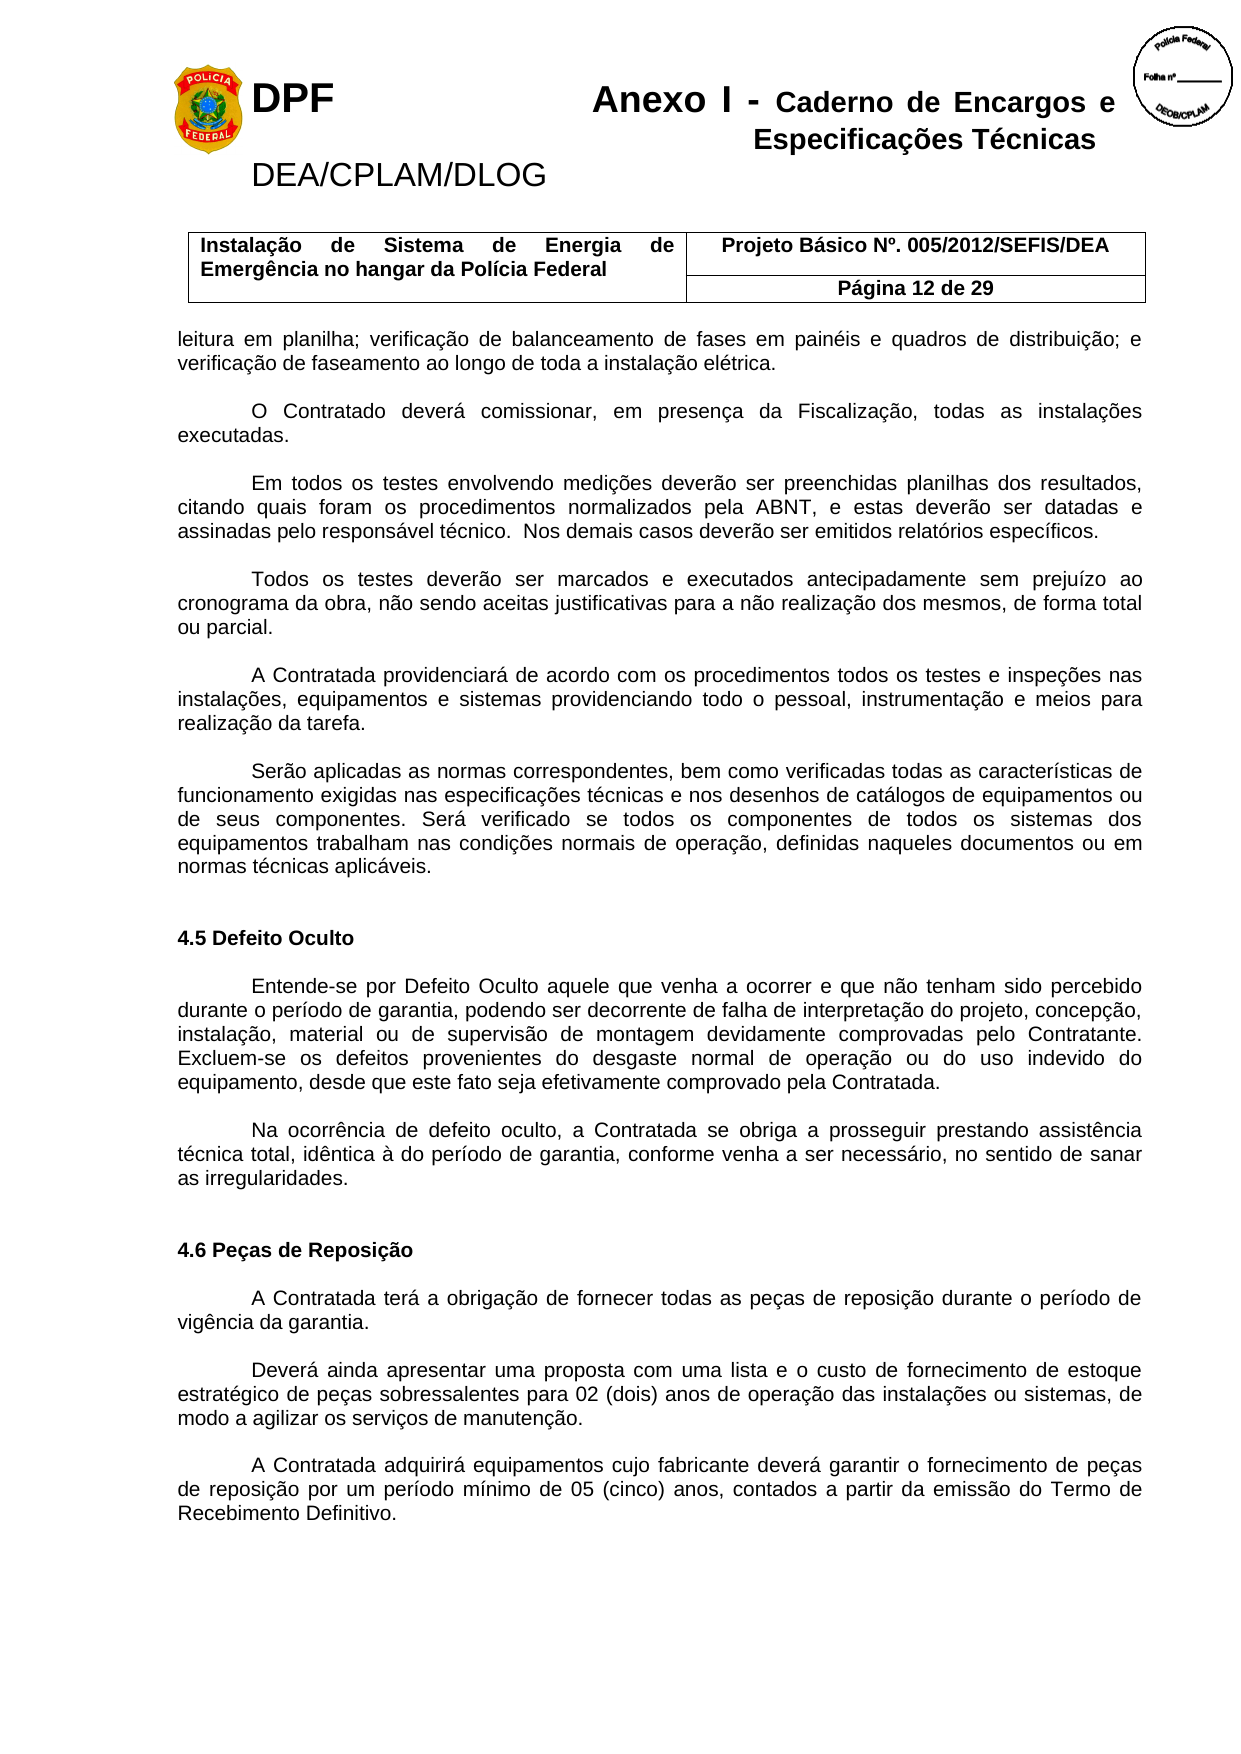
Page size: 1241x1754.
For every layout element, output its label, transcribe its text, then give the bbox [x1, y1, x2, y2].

text 4.6 Peças de Reposição [177, 1238, 1144, 1262]
text Em todos os testes envolvendo medições deverão ser preenchidas planilhas dos resultados, citando quais foram os procedimentos normalizados pela ABNT, e estas deverão ser datadas e assinadas pelo responsável técnico. Nos demais casos deverão ser emitidos relatórios específicos. [177, 471, 1144, 543]
picture [1114, 16, 1241, 155]
text 4.5 Defeito Oculto [177, 926, 1144, 950]
text Deverá ainda apresentar uma proposta com uma lista e o custo de fornecimento de estoque estratégico de peças sobressalentes para 02 (dois) anos de operação das instalações ou sistemas, de modo a agilizar os serviços de manutenção. [177, 1357, 1144, 1429]
text A Contratada terá a obrigação de fornecer todas as peças de reposição durante o período de vigência da garantia. [177, 1286, 1144, 1333]
text O Contratado deverá comissionar, em presença da Fiscalização, todas as instalações executadas. [177, 399, 1144, 447]
text A Contratada providenciará de acordo com os procedimentos todos os testes e inspeções nas instalações, equipamentos e sistemas providenciando todo o pessoal, instrumentação e meios para realização da tarefa. [177, 663, 1144, 734]
text A Contratada adquirirá equipamentos cujo fabricante deverá garantir o fornecimento de peças de reposição por um período mínimo de 05 (cinco) anos, contados a partir da emissão do Termo de Recebimento Definitivo. [177, 1453, 1144, 1525]
text Na ocorrência de defeito oculto, a Contratada se obriga a prosseguir prestando assistência técnica total, idêntica à do período de garantia, conforme venha a ser necessário, no sentido de sanar as irregularidades. [177, 1118, 1144, 1190]
text Entende-se por Defeito Oculto aquele que venha a ocorrer e que não tenham sido percebido durante o período de garantia, podendo ser decorrente de falha de interpretação do projeto, concepção, instalação, material ou de supervisão de montagem devidamente comprovadas pelo Contratante. Excluem-se os defeitos provenientes do desgaste normal de operação ou do uso indevido do equipamento, desde que este fato seja efetivamente comprovado pela Contratada. [177, 974, 1144, 1094]
text Serão aplicadas as normas correspondentes, bem como verificadas todas as características de funcionamento exigidas nas especificações técnicas e nos desenhos de catálogos de equipamentos ou de seus componentes. Será verificado se todos os componentes de todos os sistemas dos equipamentos trabalham nas condições normais de operação, definidas naqueles documentos ou em normas técnicas aplicáveis. [177, 758, 1144, 878]
text Todos os testes deverão ser marcados e executados antecipadamente sem prejuízo ao cronograma da obra, não sendo aceitas justificativas para a não realização dos mesmos, de forma total ou parcial. [177, 567, 1144, 639]
